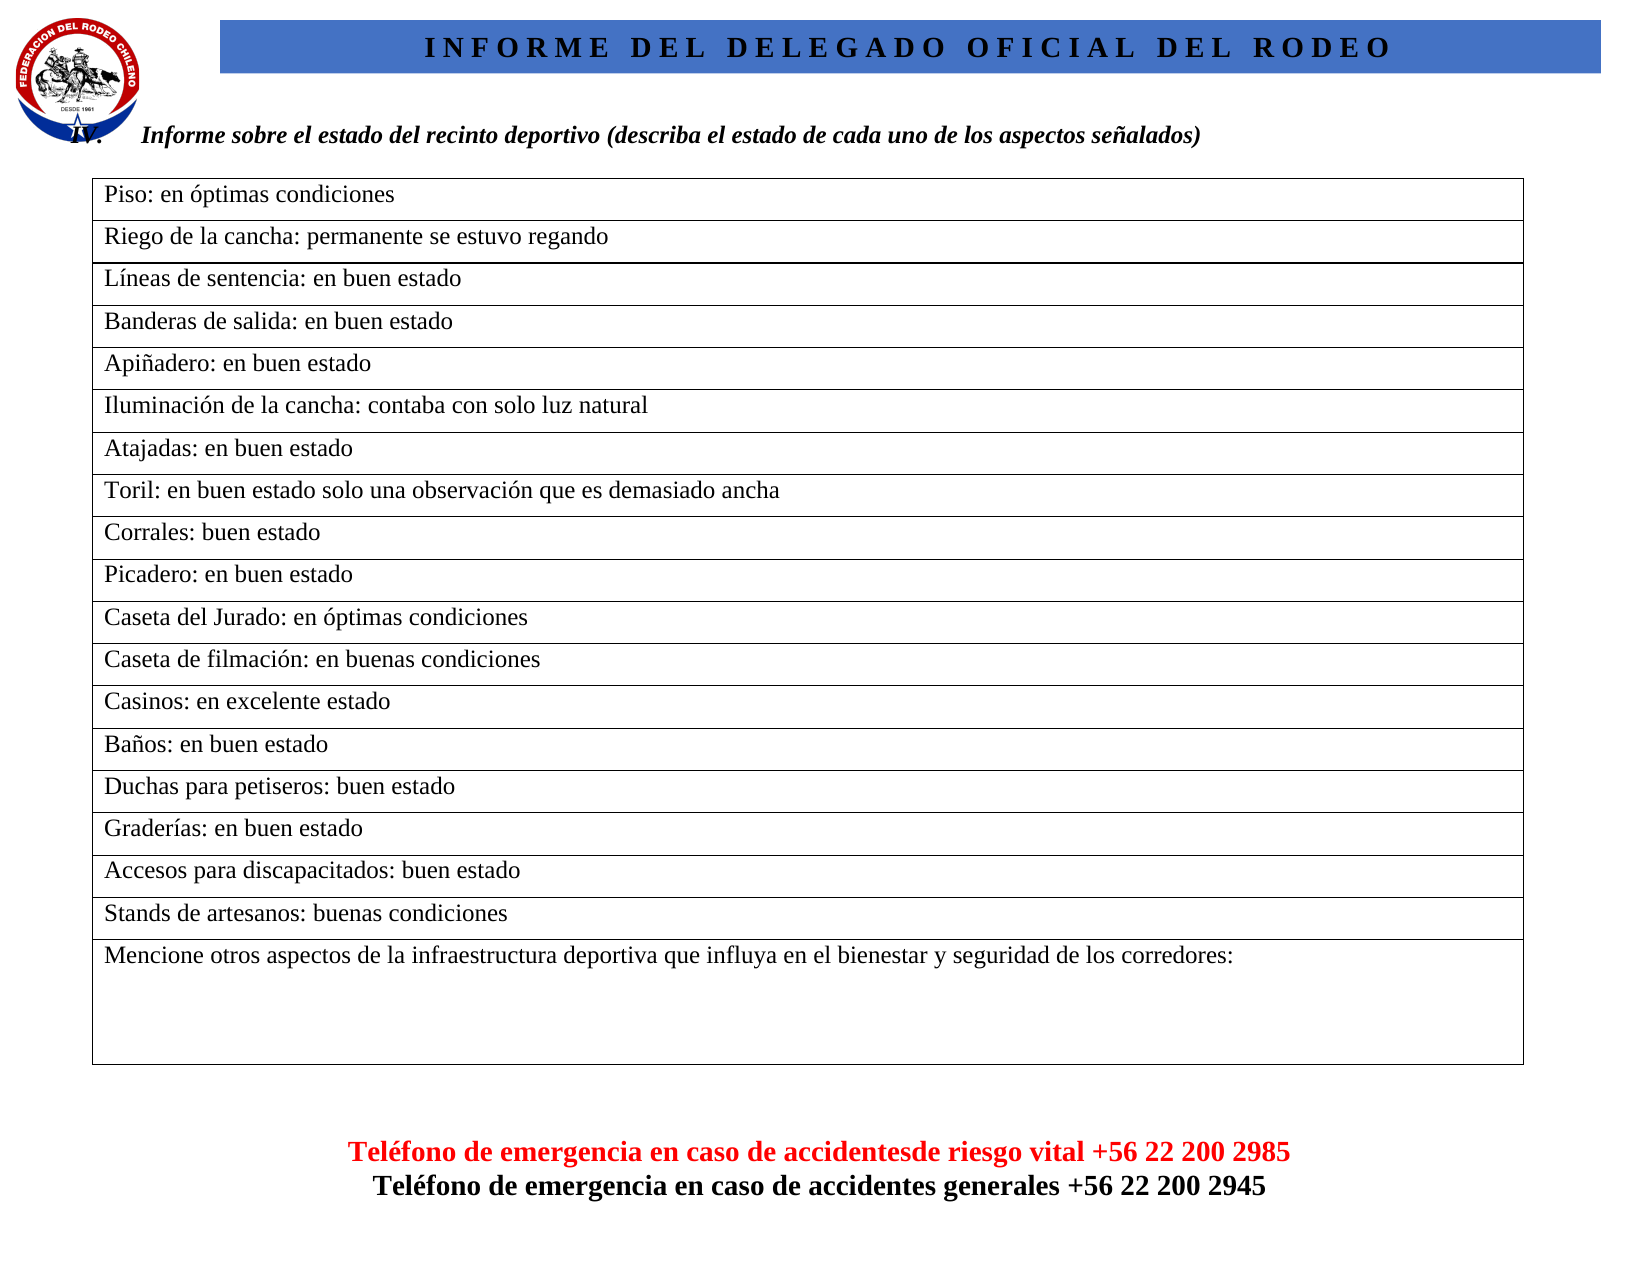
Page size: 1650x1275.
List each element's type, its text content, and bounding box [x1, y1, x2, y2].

table_cell Casinos: en excelente estado [93, 686, 1523, 728]
table_header Piso: en óptimas condiciones [93, 179, 1523, 220]
table_cell Baños: en buen estado [93, 729, 1523, 770]
table_cell Caseta de filmación: en buenas condiciones [93, 644, 1523, 685]
table_cell Graderías: en buen estado [93, 813, 1523, 854]
table_cell Líneas de sentencia: en buen estado [93, 264, 1523, 305]
list Informe sobre el estado del recinto deportivo (describa el estado de cada uno de los aspectos señalados) [103, 120, 1329, 149]
table_cell Stands de artesanos: buenas condiciones [93, 898, 1523, 939]
table_cell Iluminación de la cancha: contaba con solo luz natural [93, 390, 1523, 432]
table_cell Picadero: en buen estado [93, 560, 1523, 601]
table_cell Accesos para discapacitados: buen estado [93, 856, 1523, 897]
table_cell Duchas para petiseros: buen estado [93, 771, 1523, 812]
table_cell Atajadas: en buen estado [93, 433, 1523, 474]
table_cell Apiñadero: en buen estado [93, 348, 1523, 389]
table_cell Riego de la cancha: permanente se estuvo regando [93, 221, 1523, 262]
table_cell Corrales: buen estado [93, 517, 1523, 558]
table_cell Mencione otros aspectos de la infraestructura deportiva que influya en el bienestar y seguridad de los corredores: [93, 940, 1523, 1064]
table_cell Caseta del Jurado: en óptimas condiciones [93, 602, 1523, 643]
table_cell Toril: en buen estado solo una observación que es demasiado ancha [93, 475, 1523, 516]
table_cell Banderas de salida: en buen estado [93, 306, 1523, 347]
picture [15, 18, 140, 142]
